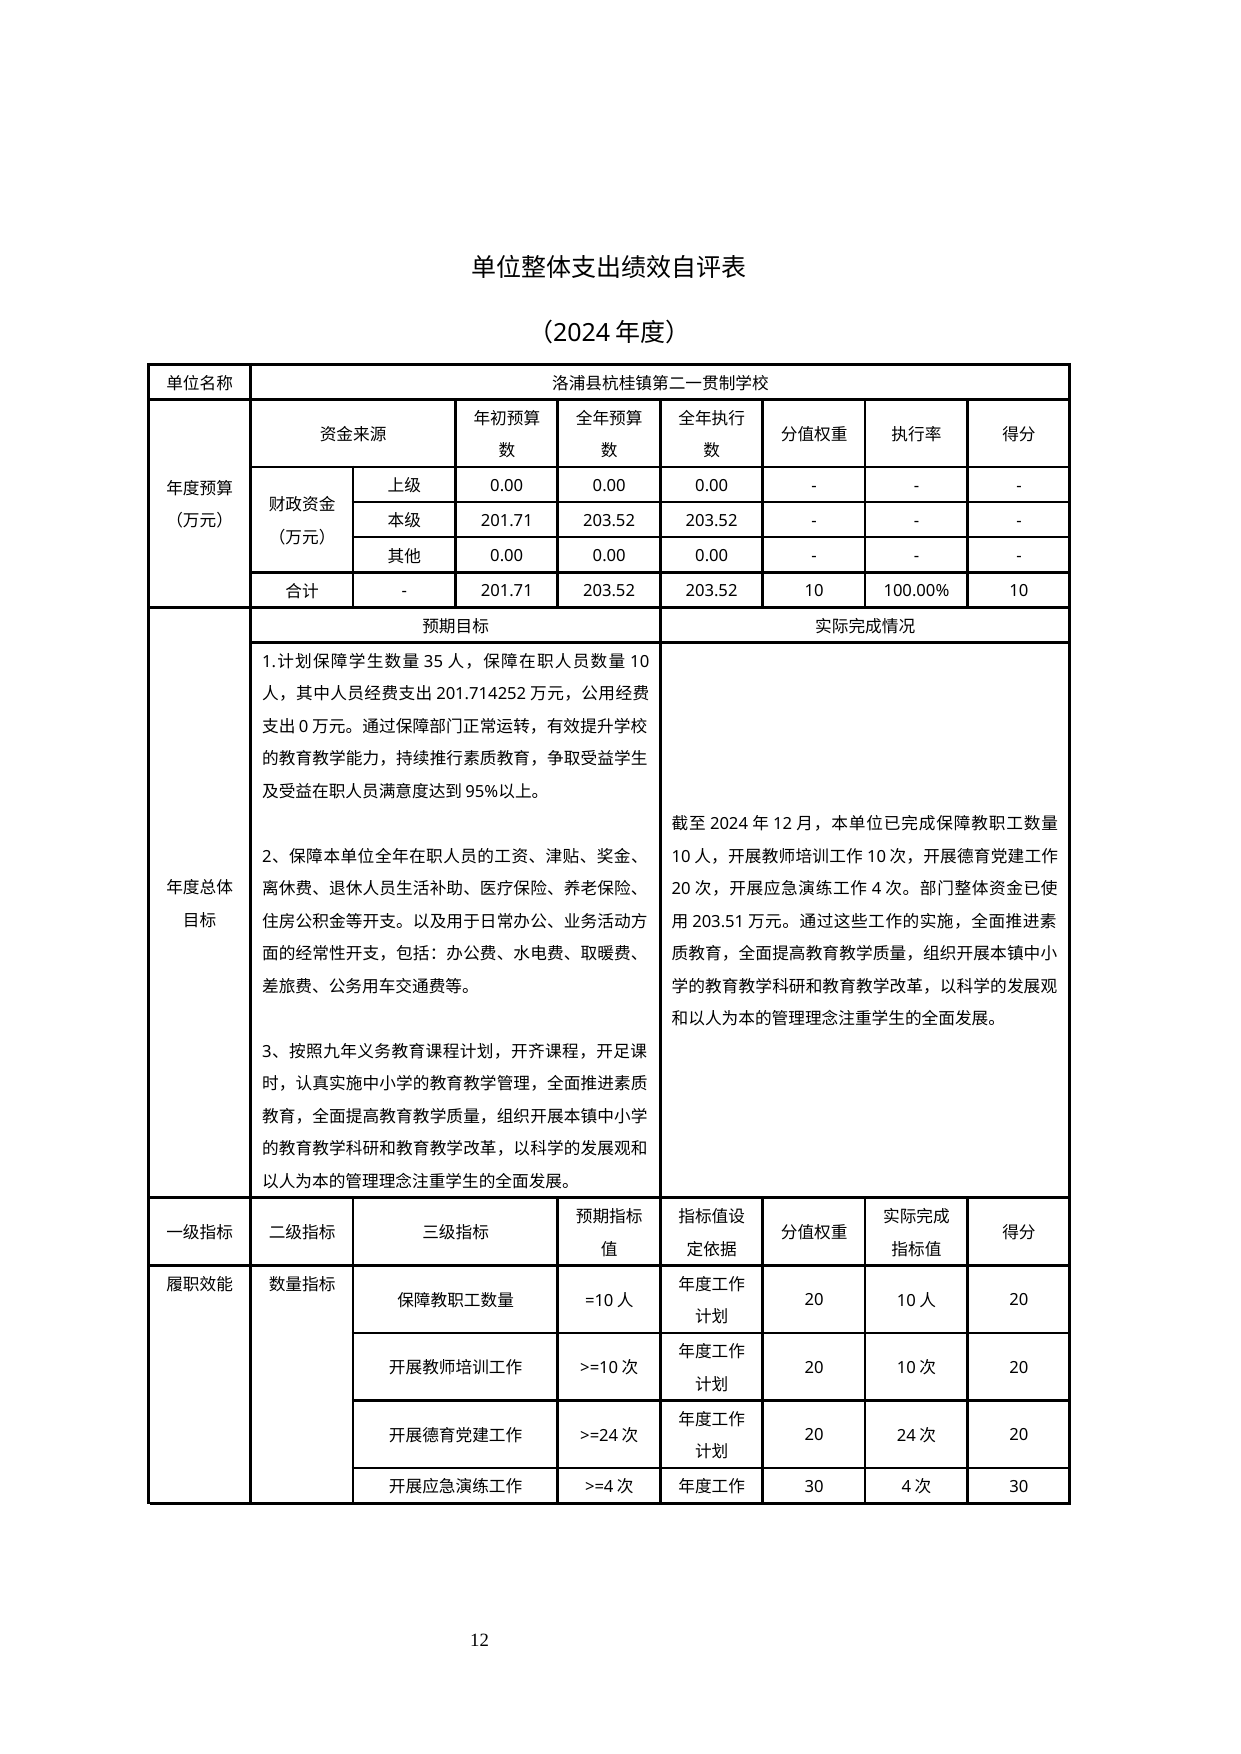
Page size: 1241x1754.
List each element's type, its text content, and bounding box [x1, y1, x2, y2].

table_cell 0.00 [559, 468, 659, 501]
table_cell 4次 [866, 1469, 966, 1502]
table_cell 203.52 [559, 574, 659, 606]
table_cell 0.00 [662, 468, 761, 501]
table_cell 20 [969, 1402, 1068, 1467]
table_cell 财政资金（万元） [252, 468, 352, 571]
table_cell 履职效能 [150, 1267, 249, 1502]
table_cell 三级指标 [354, 1199, 556, 1264]
table_cell 实际完成指标值 [866, 1199, 966, 1264]
table_cell >=4次 [559, 1469, 659, 1502]
table_cell 100.00% [866, 574, 966, 606]
table_cell 数量指标 [252, 1267, 352, 1502]
table_cell - [354, 574, 454, 606]
table_cell 年度预算（万元） [150, 401, 249, 606]
table_cell 洛浦县杭桂镇第二一贯制学校 [252, 366, 1068, 398]
table_cell 203.52 [559, 503, 659, 536]
table_cell 全年执行数 [662, 401, 761, 466]
table_cell 分值权重 [764, 1199, 864, 1264]
table_cell >=10次 [559, 1334, 659, 1399]
table_cell 单位名称 [150, 366, 249, 398]
table_cell 20 [764, 1334, 864, 1399]
table_cell 资金来源 [252, 401, 454, 466]
table_cell 开展教师培训工作 [354, 1334, 556, 1399]
table_cell 执行率 [866, 401, 966, 466]
table_cell 其他 [354, 538, 454, 571]
table_cell 0.00 [662, 538, 761, 571]
table_cell 得分 [969, 1199, 1068, 1264]
table_cell 实际完成情况 [662, 609, 1068, 641]
table_cell 10 [764, 574, 864, 606]
table_cell 本级 [354, 503, 454, 536]
table_header 单位整体支出绩效自评表 [148, 233, 1070, 298]
table_cell 20 [969, 1267, 1068, 1331]
table_cell 预期目标 [252, 609, 659, 641]
table_cell 指标值设定依据 [662, 1199, 761, 1264]
table_cell - [764, 468, 864, 501]
table_cell 得分 [969, 401, 1068, 466]
table_cell 203.52 [662, 503, 761, 536]
table_cell 截至2024年12月，本单位已完成保障教职工数量10人，开展教师培训工作10次，开展德育党建工作20次，开展应急演练工作4次。部门整体资金已使用203.51万元。通过这些工作的实施，全面推进素质教育，全面提高教育教学质量，组织开展本镇中小学的教育教学科研和教育教学改革，以科学的发展观和以人为本的管理理念注重学生的全面发展。 [662, 644, 1068, 1196]
table_cell - [764, 538, 864, 571]
table_cell 201.71 [457, 574, 556, 606]
table_cell 30 [969, 1469, 1068, 1502]
table_cell - [866, 468, 966, 501]
table_cell - [969, 538, 1068, 571]
table_cell 0.00 [457, 468, 556, 501]
table_cell 分值权重 [764, 401, 864, 466]
table_cell 1.计划保障学生数量35人，保障在职人员数量10人，其中人员经费支出201.714252万元，公用经费支出0万元。通过保障部门正常运转，有效提升学校的教育教学能力，持续推行素质教育，争取受益学生及受益在职人员满意度达到95%以上。 2、保障本单位全年在职人员的工资、津贴、奖金、离休费、退休人员生活补助、医疗保险、养老保险、住房公积金等开支。以及用于日常办公、业务活动方面的经常性开支，包括：办公费、水电费、取暖费、差旅费、公务用车交通费等。 3、按照九年义务教育课程计划，开齐课程，开足课时，认真实施中小学的教育教学管理，全面推进素质教育，全面提高教育教学质量，组织开展本镇中小学的教育教学科研和教育教学改革，以科学的发展观和以人为本的管理理念注重学生的全面发展。 [252, 644, 659, 1196]
table_cell 203.52 [662, 574, 761, 606]
table_cell 20 [764, 1267, 864, 1331]
table_cell 预期指标值 [559, 1199, 659, 1264]
table_cell 201.71 [457, 503, 556, 536]
table_cell 全年预算数 [559, 401, 659, 466]
table_cell 20 [764, 1402, 864, 1467]
table_cell - [969, 468, 1068, 501]
table_cell 10 [969, 574, 1068, 606]
table_cell 一级指标 [150, 1199, 249, 1264]
table_cell 年度工作计划 [662, 1402, 761, 1467]
table_cell 开展德育党建工作 [354, 1402, 556, 1467]
table_cell >=24次 [559, 1402, 659, 1467]
table_cell - [969, 503, 1068, 536]
table_cell - [866, 503, 966, 536]
table_cell 0.00 [457, 538, 556, 571]
table_cell - [866, 538, 966, 571]
table_cell （2024年度） [148, 298, 1070, 363]
table_cell 24次 [866, 1402, 966, 1467]
table_cell 年度工作计划 [662, 1469, 761, 1502]
table_cell 年度工作计划 [662, 1334, 761, 1399]
table_cell 0.00 [559, 538, 659, 571]
table_cell 20 [969, 1334, 1068, 1399]
table_cell 10次 [866, 1334, 966, 1399]
table_cell - [764, 503, 864, 536]
table_cell 保障教职工数量 [354, 1267, 556, 1331]
table_cell 开展应急演练工作 [354, 1469, 556, 1502]
table_cell 上级 [354, 468, 454, 501]
table_cell 年度工作计划 [662, 1267, 761, 1331]
table_cell 二级指标 [252, 1199, 352, 1264]
table_cell 年初预算数 [457, 401, 556, 466]
table_cell 合计 [252, 574, 352, 606]
table_cell =10人 [559, 1267, 659, 1331]
table_cell 30 [764, 1469, 864, 1502]
table_cell 年度总体目标 [150, 609, 249, 1196]
table_cell 10人 [866, 1267, 966, 1331]
